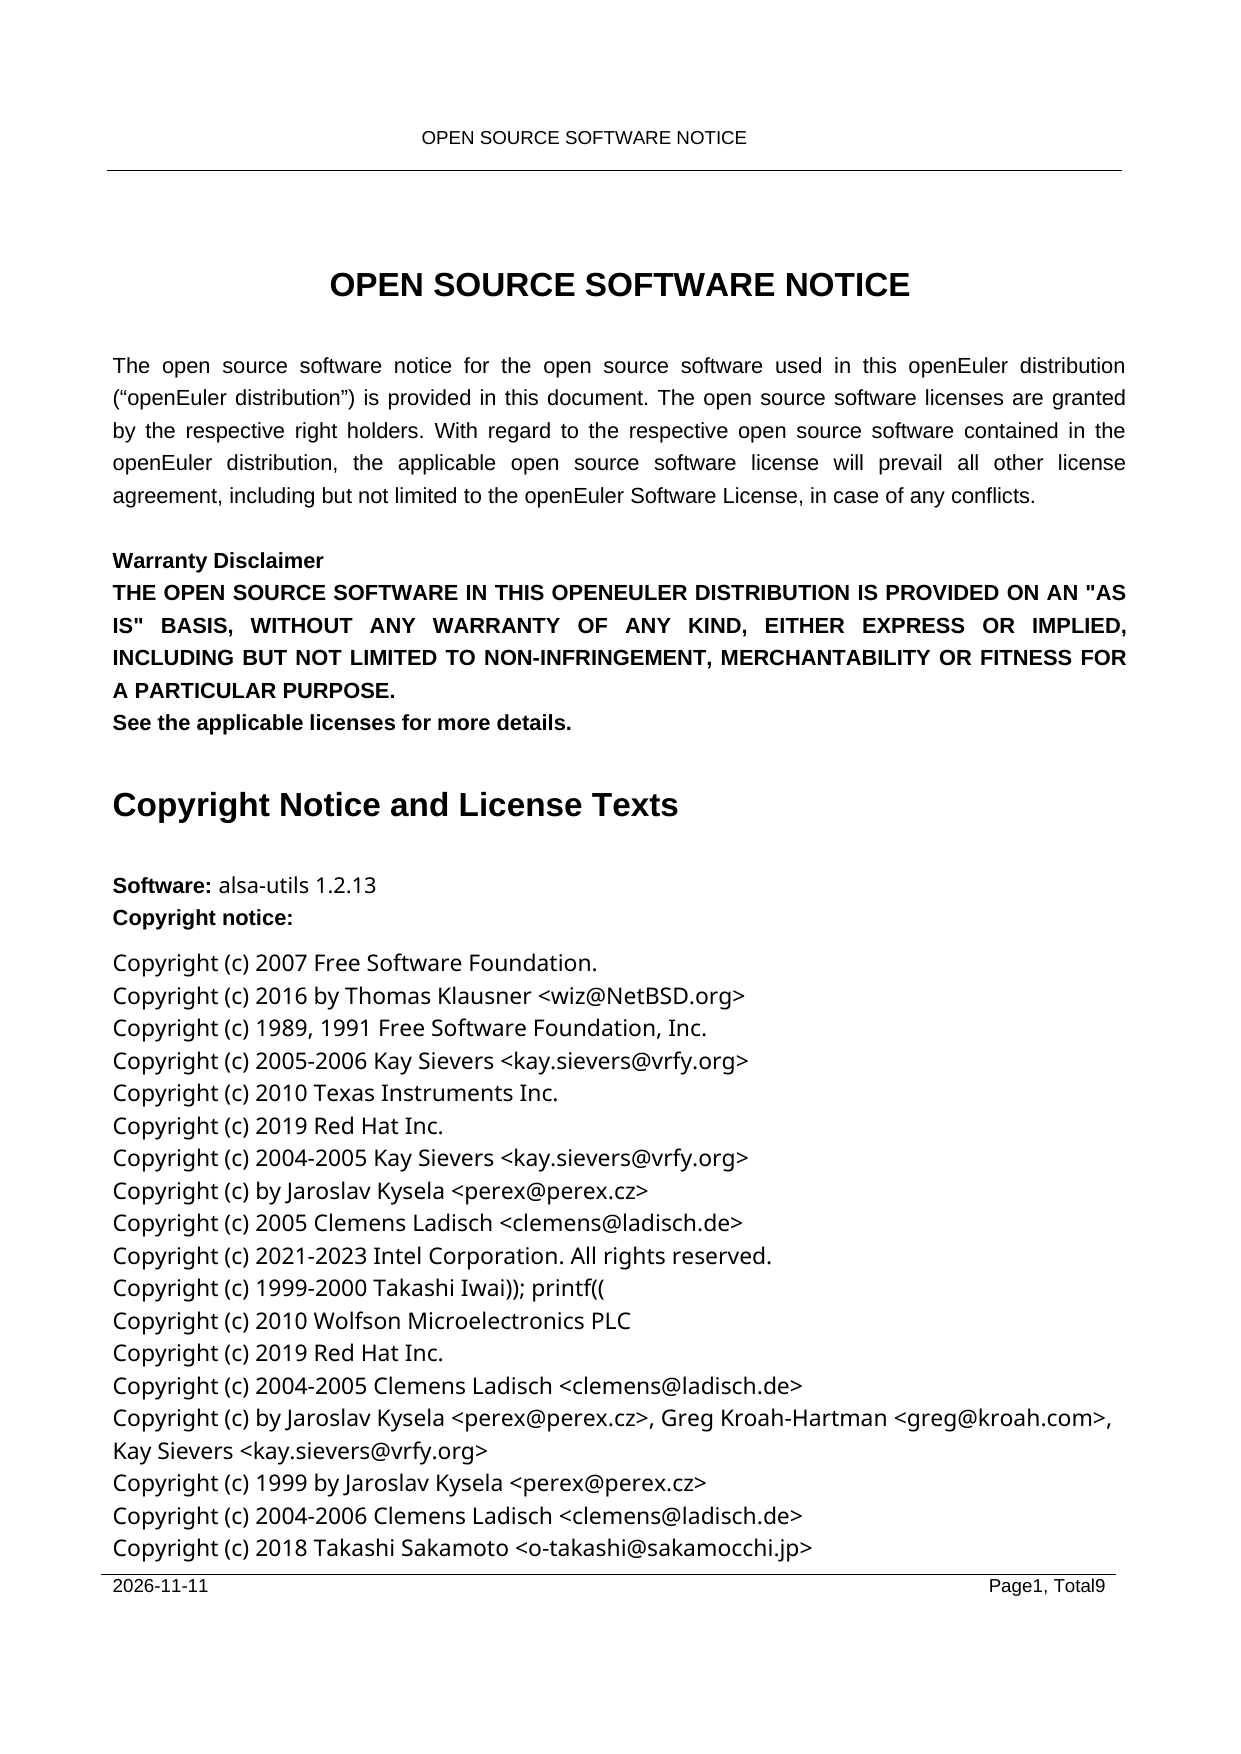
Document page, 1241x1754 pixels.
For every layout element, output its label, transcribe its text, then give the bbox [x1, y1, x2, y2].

text Warranty Disclaimer [112, 544, 1128, 576]
title Software: alsa-utils 1.2.13 [112, 869, 1128, 901]
text Copyright Notice and License Texts [112, 771, 1128, 836]
text OPEN SOURCE SOFTWARE NOTICE [112, 251, 1128, 316]
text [112, 947, 1128, 1564]
text The open source software notice for the open source software used in this openEuler distribution (“openEuler distribution”) is provided in this document. The open source software licenses are granted by the respective right holders. With regard to the respective open source software contained in the openEuler distribution, the applicable open source software license will prevail all other license agreement, including but not limited to the openEuler Software License, in case of any conflicts. [112, 349, 1128, 511]
text THE OPEN SOURCE SOFTWARE IN THIS OPENEULER DISTRIBUTION IS PROVIDED ON AN "AS IS" BASIS, WITHOUT ANY WARRANTY OF ANY KIND, EITHER EXPRESS OR IMPLIED, INCLUDING BUT NOT LIMITED TO NON-INFRINGEMENT, MERCHANTABILITY OR FITNESS FOR A PARTICULAR PURPOSE. See the applicable licenses for more details. [112, 576, 1128, 739]
text Copyright notice: [112, 901, 1128, 934]
